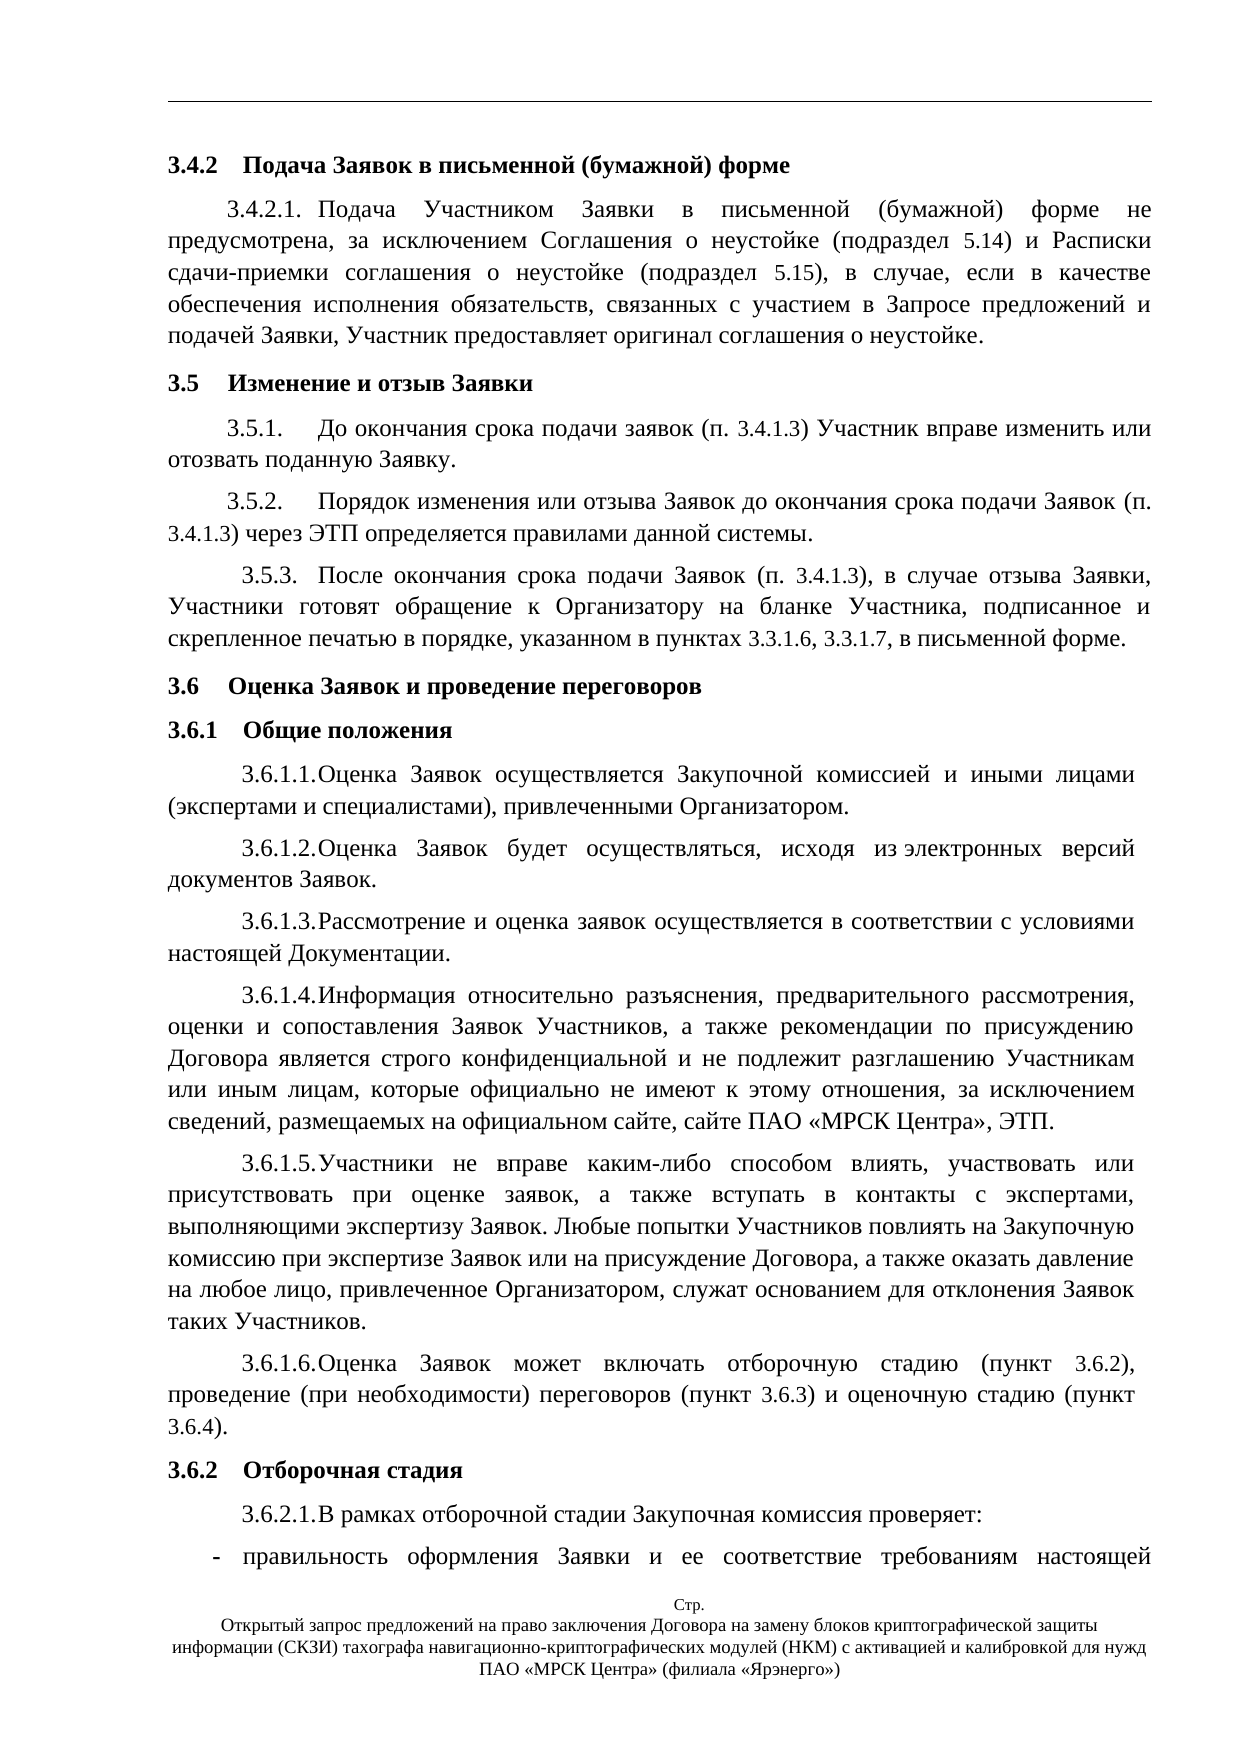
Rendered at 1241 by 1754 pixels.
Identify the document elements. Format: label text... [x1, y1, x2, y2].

list Оценка Заявок может включать отборочную стадию (пункт 3.6.2), проведение (при необходимости) переговоров (пункт 3.6.3) и оценочную стадию (пункт 3.6.4). [168, 1348, 1135, 1440]
list До окончания срока подачи заявок (п. 3.4.1.3) Участник вправе изменить или отозвать поданную Заявку. [168, 413, 1152, 473]
list Подача Участником Заявки в письменной (бумажной) форме не предусмотрена, за исключением Соглашения о неустойке (подраздел 5.14) и Расписки сдачи-приемки соглашения о неустойке (подраздел 5.15), в случае, если в качестве обеспечения исполнения обязательств, связанных с участием в Запросе предложений и подачей Заявки, Участник предоставляет оригинал соглашения о неустойке. [168, 194, 1152, 349]
subtitle Изменение и отзыв Заявки [168, 368, 1152, 397]
list Участники не вправе каким-либо способом влиять, участвовать или присутствовать при оценке заявок, а также вступать в контакты с экспертами, выполняющими экспертизу Заявок. Любые попытки Участников повлиять на Закупочную комиссию при экспертизе Заявок или на присуждение Договора, а также оказать давление на любое лицо, привлеченное Организатором, служат основанием для отклонения Заявок таких Участников. [168, 1148, 1135, 1334]
subtitle Подача Заявок в письменной (бумажной) форме [168, 150, 1152, 179]
list После окончания срока подачи Заявок (п. 3.4.1.3), в случае отзыва Заявки, Участники готовят обращение к Организатору на бланке Участника, подписанное и скрепленное печатью в порядке, указанном в пунктах 3.3.1.6, 3.3.1.7, в письменной форме. [168, 560, 1152, 652]
list Оценка Заявок будет осуществляться, исходя из электронных версий документов Заявок. [168, 833, 1135, 893]
subtitle Общие положения [168, 715, 1152, 744]
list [168, 1541, 1152, 1570]
list Порядок изменения или отзыва Заявок до окончания срока подачи Заявок (п. 3.4.1.3) через ЭТП определяется правилами данной системы. [168, 486, 1152, 546]
list В рамках отборочной стадии Закупочная комиссия проверяет: [168, 1499, 1135, 1528]
subtitle Отборочная стадия [168, 1455, 1152, 1484]
subtitle Оценка Заявок и проведение переговоров [168, 671, 1152, 700]
list Рассмотрение и оценка заявок осуществляется в соответствии с условиями настоящей Документации. [168, 906, 1135, 967]
list Оценка Заявок осуществляется Закупочной комиссией и иными лицами (экспертами и специалистами), привлеченными Организатором. [168, 759, 1135, 819]
list Информация относительно разъяснения, предварительного рассмотрения, оценки и сопоставления Заявок Участников, а также рекомендации по присуждению Договора является строго конфиденциальной и не подлежит разглашению Участникам или иным лицам, которые официально не имеют к этому отношения, за исключением сведений, размещаемых на официальном сайте, сайте ПАО «МРСК Центра», ЭТП. [168, 980, 1135, 1135]
